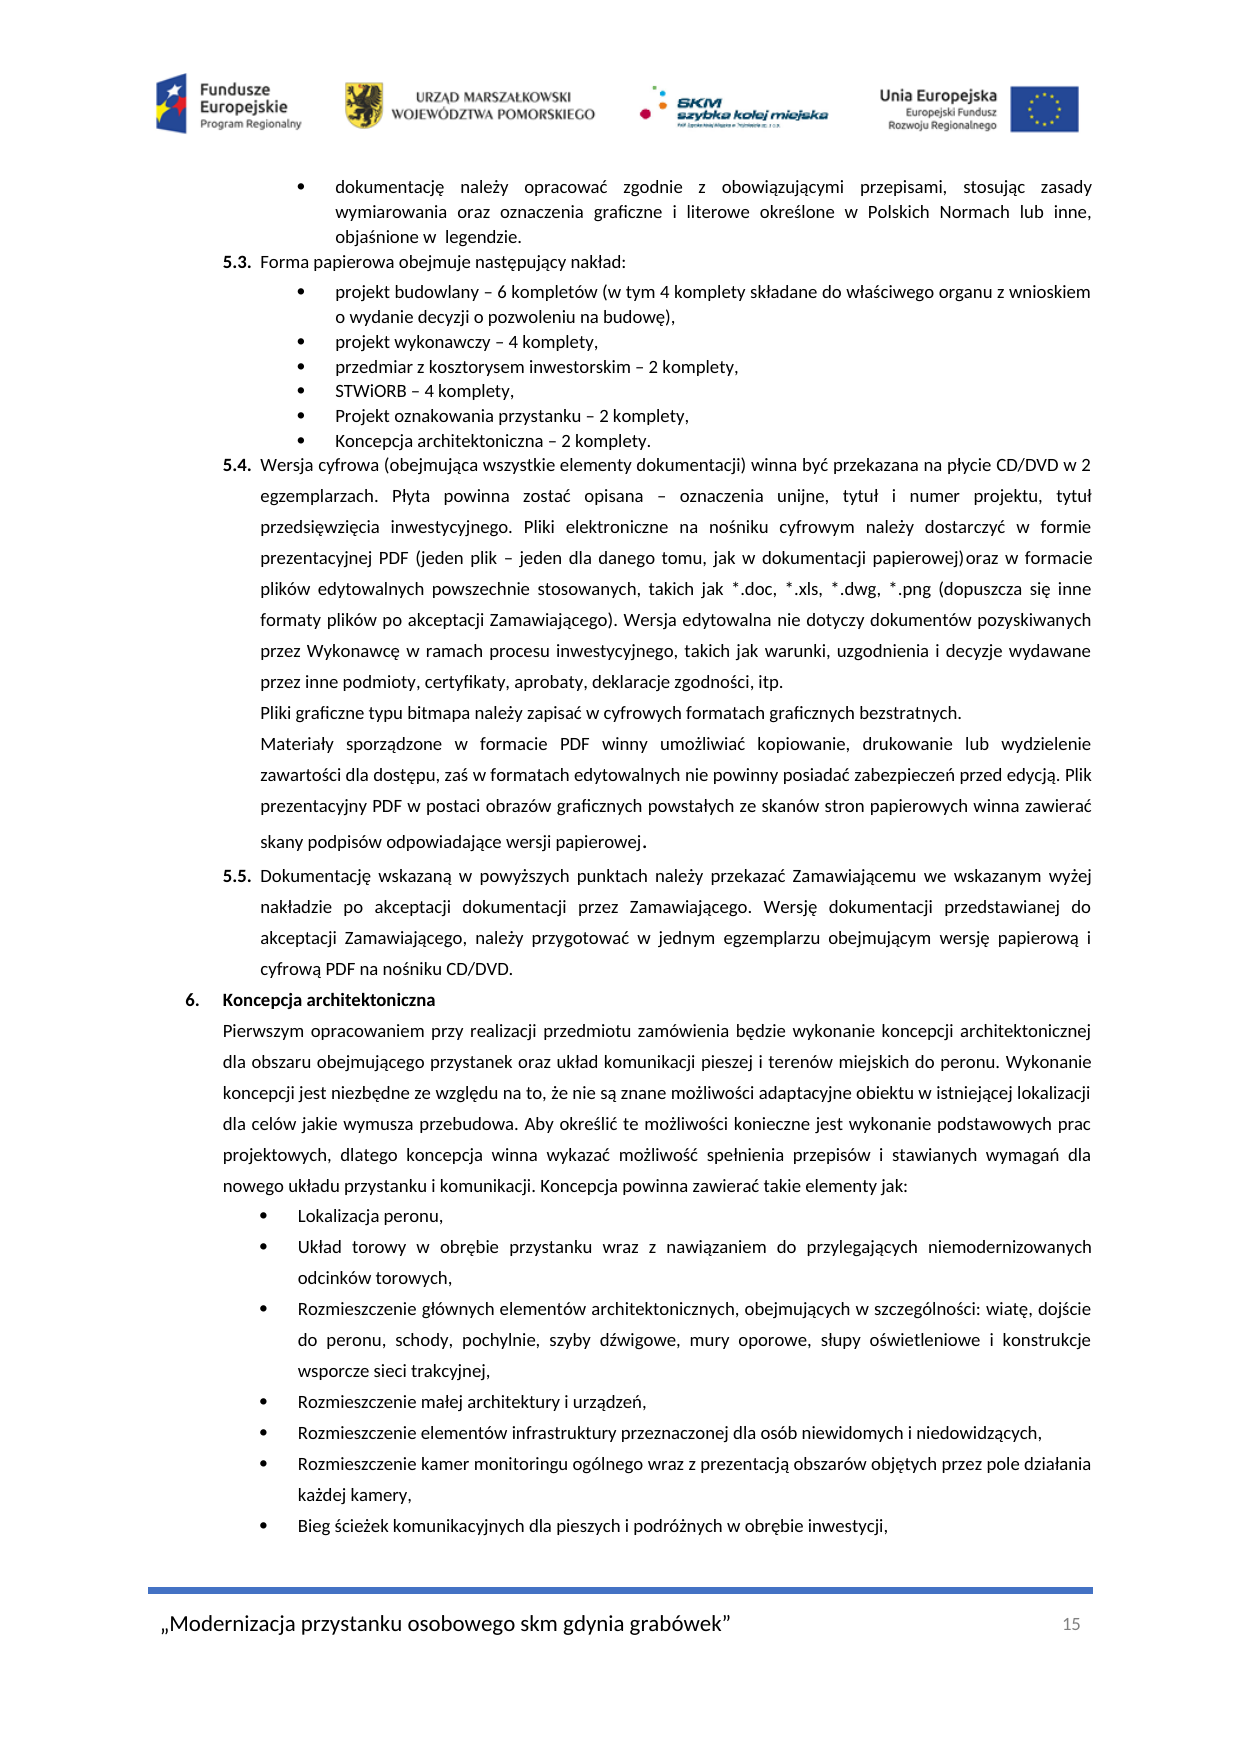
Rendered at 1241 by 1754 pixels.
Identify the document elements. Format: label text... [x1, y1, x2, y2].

list Pierwszym opracowaniem przy realizacji przedmiotu zamówienia będzie wykonanie koncepcji architektonicznej dla obszaru obejmującego przystanek oraz układ komunikacji pieszej i terenów miejskich do peronu. Wykonanie koncepcji jest niezbędne ze względu na to, że nie są znane możliwości adaptacyjne obiektu w istniejącej lokalizacji dla celów jakie wymusza przebudowa. Aby określić te możliwości konieczne jest wykonanie podstawowych prac projektowych, dlatego koncepcja winna wykazać możliwość spełnienia przepisów i stawianych wymagań dla nowego układu przystanku i komunikacji. Koncepcja powinna zawierać takie elementy jak: [223, 1019, 1093, 1197]
list przedmiar z kosztorysem inwestorskim – 2 komplety, [298, 355, 1093, 378]
list Bieg ścieżek komunikacyjnych dla pieszych i podróżnych w obrębie inwestycji, [260, 1514, 1093, 1537]
list Materiały sporządzone w formacie PDF winny umożliwiać kopiowanie, drukowanie lub wydzielenie zawartości dla dostępu, zaś w formatach edytowalnych nie powinny posiadać zabezpieczeń przed edycją. Plik prezentacyjny PDF w postaci obrazów graficznych powstałych ze skanów stron papierowych winna zawierać skany podpisów odpowiadające wersji papierowej. [260, 732, 1093, 854]
list Rozmieszczenie głównych elementów architektonicznych, obejmujących w szczególności: wiatę, dojście do peronu, schody, pochylnie, szyby dźwigowe, mury oporowe, słupy oświetleniowe i konstrukcje wsporcze sieci trakcyjnej, [260, 1297, 1093, 1382]
list Projekt oznakowania przystanku – 2 komplety, [298, 404, 1093, 427]
picture [147, 73, 1093, 148]
list Lokalizacja peronu, [260, 1205, 1093, 1228]
list STWiORB – 4 komplety, [298, 379, 1093, 402]
list Wersja cyfrowa (obejmująca wszystkie elementy dokumentacji) winna być przekazana na płycie CD/DVD w 2 egzemplarzach. Płyta powinna zostać opisana – oznaczenia unijne, tytuł i numer projektu, tytuł przedsięwzięcia inwestycyjnego. Pliki elektroniczne na nośniku cyfrowym należy dostarczyć w formie prezentacyjnej PDF (jeden plik – jeden dla danego tomu, jak w dokumentacji papierowej)oraz w formacie plików edytowalnych powszechnie stosowanych, takich jak *.doc, *.xls, *.dwg, *.png (dopuszcza się inne formaty plików po akceptacji Zamawiającego). Wersja edytowalna nie dotyczy dokumentów pozyskiwanych przez Wykonawcę w ramach procesu inwestycyjnego, takich jak warunki, uzgodnienia i decyzje wydawane przez inne podmioty, certyfikaty, aprobaty, deklaracje zgodności, itp. [223, 453, 1093, 693]
list Układ torowy w obrębie przystanku wraz z nawiązaniem do przylegających niemodernizowanych odcinków torowych, [260, 1236, 1093, 1289]
list dokumentację należy opracować zgodnie z obowiązującymi przepisami, stosując zasady wymiarowania oraz oznaczenia graficzne i literowe określone w Polskich Normach lub inne, objaśnione w legendzie. [298, 176, 1093, 248]
list projekt wykonawczy – 4 komplety, [298, 330, 1093, 353]
list Rozmieszczenie małej architektury i urządzeń, [260, 1390, 1093, 1413]
list Koncepcja architektoniczna – 2 komplety. [298, 429, 1093, 452]
list Rozmieszczenie elementów infrastruktury przeznaczonej dla osób niewidomych i niedowidzących, [260, 1421, 1093, 1444]
list projekt budowlany – 6 kompletów (w tym 4 komplety składane do właściwego organu z wnioskiem o wydanie decyzji o pozwoleniu na budowę), [298, 281, 1093, 328]
list Koncepcja architektoniczna [185, 988, 1093, 1011]
list Pliki graficzne typu bitmapa należy zapisać w cyfrowych formatach graficznych bezstratnych. [260, 701, 1093, 724]
list Forma papierowa obejmuje następujący nakład: [223, 250, 1093, 273]
list Rozmieszczenie kamer monitoringu ogólnego wraz z prezentacją obszarów objętych przez pole działania każdej kamery, [260, 1452, 1093, 1506]
list Dokumentację wskazaną w powyższych punktach należy przekazać Zamawiającemu we wskazanym wyżej nakładzie po akceptacji dokumentacji przez Zamawiającego. Wersję dokumentacji przedstawianej do akceptacji Zamawiającego, należy przygotować w jednym egzemplarzu obejmującym wersję papierową i cyfrową PDF na nośniku CD/DVD. [223, 864, 1093, 980]
